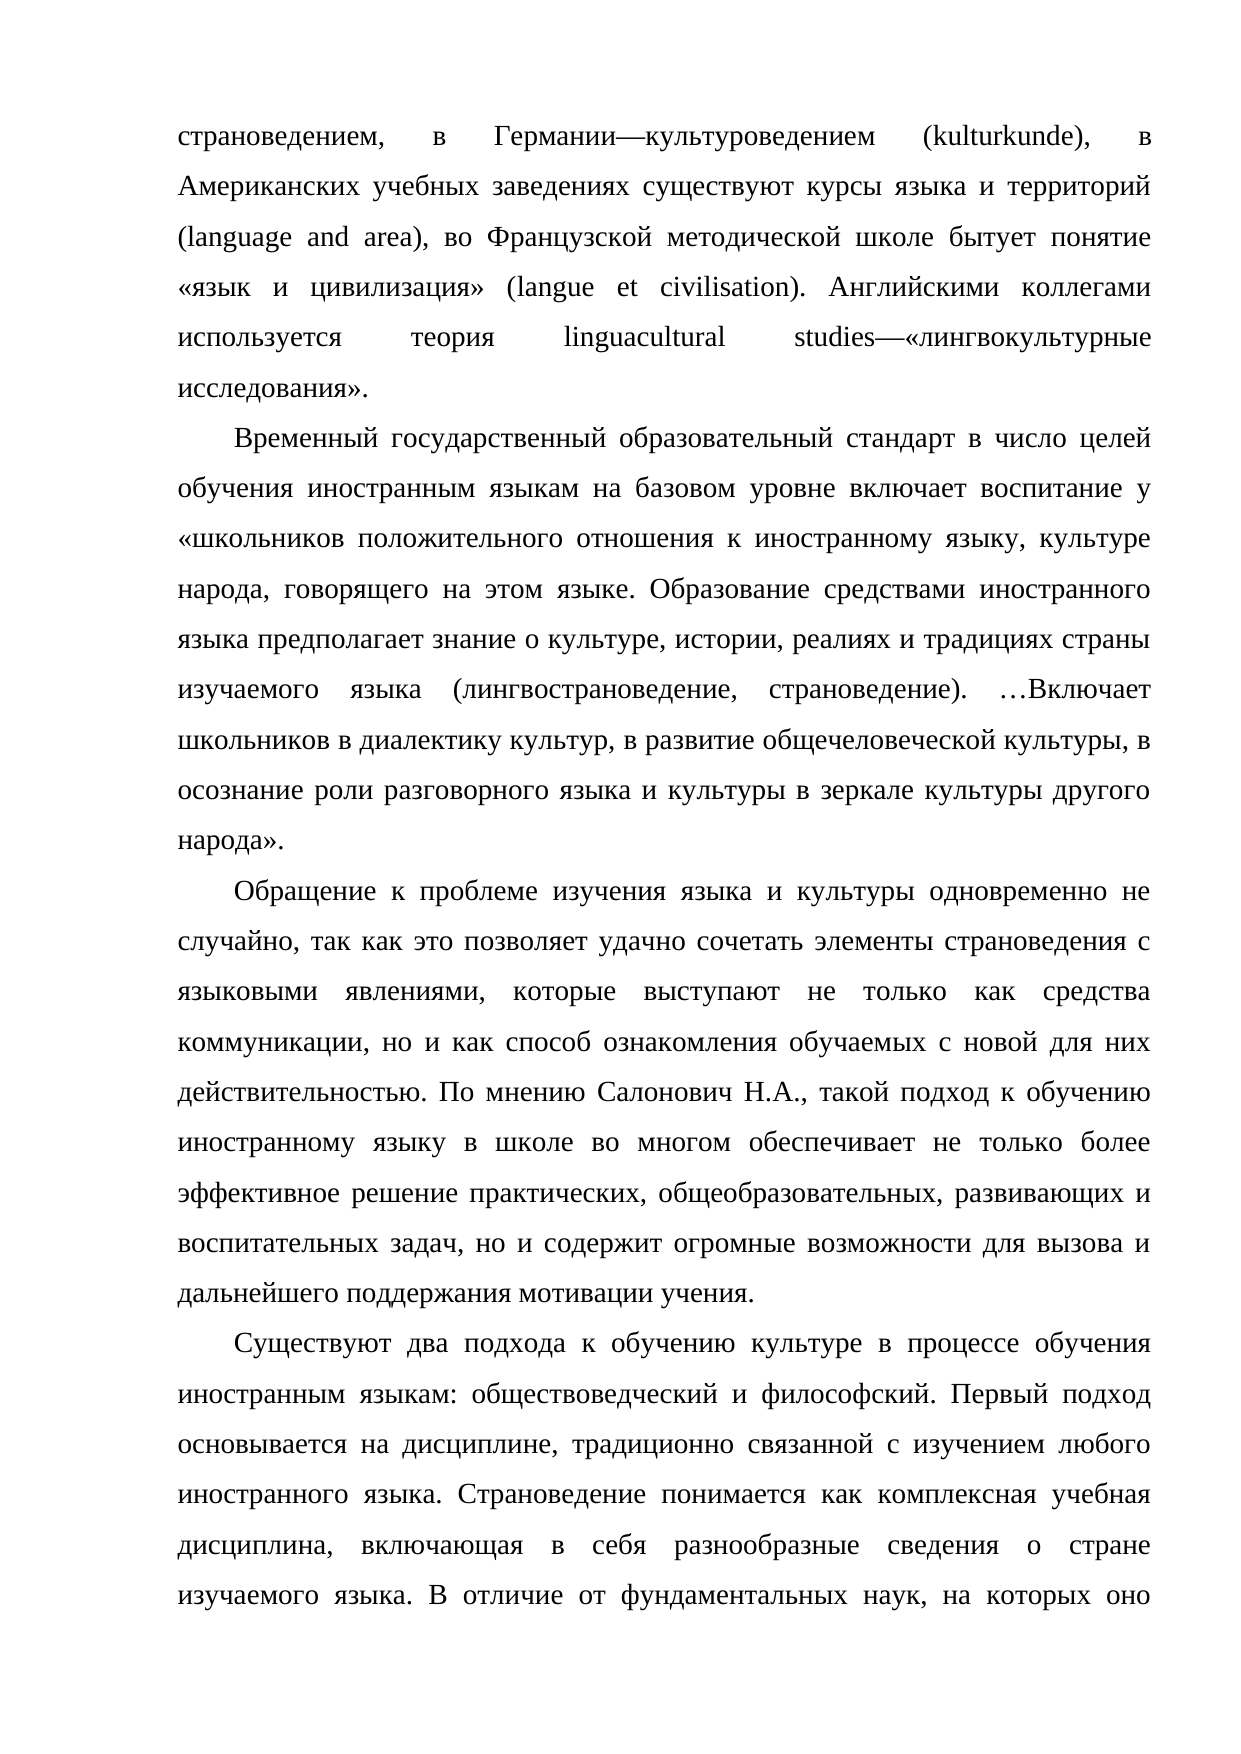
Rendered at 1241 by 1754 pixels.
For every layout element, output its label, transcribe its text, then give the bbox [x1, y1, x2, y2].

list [177, 1326, 1152, 1611]
list Временный государственный образовательный стандарт в число целей обучения иностранным языкам на базовом уровне включает воспитание у «школьников положительного отношения к иностранному языку, культуре народа, говорящего на этом языке. Образование средствами иностранного языка предполагает знание о культуре, истории, реалиях и традициях страны изучаемого языка (лингвострановедение, страноведение). …Включает школьников в диалектику культур, в развитие общечеловеческой культуры, в осознание роли разговорного языка и культуры в зеркале культуры другого народа». [177, 420, 1152, 856]
list Обращение к проблеме изучения языка и культуры одновременно не случайно, так как это позволяет удачно сочетать элементы страноведения с языковыми явлениями, которые выступают не только как средства коммуникации, но и как способ ознакомления обучаемых с новой для них действительностью. По мнению Салонович Н.А., такой подход к обучению иностранному языку в школе во многом обеспечивает не только более эффективное решение практических, общеобразовательных, развивающих и воспитательных задач, но и содержит огромные возможности для вызова и дальнейшего поддержания мотивации учения. [177, 873, 1152, 1309]
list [177, 118, 1152, 403]
